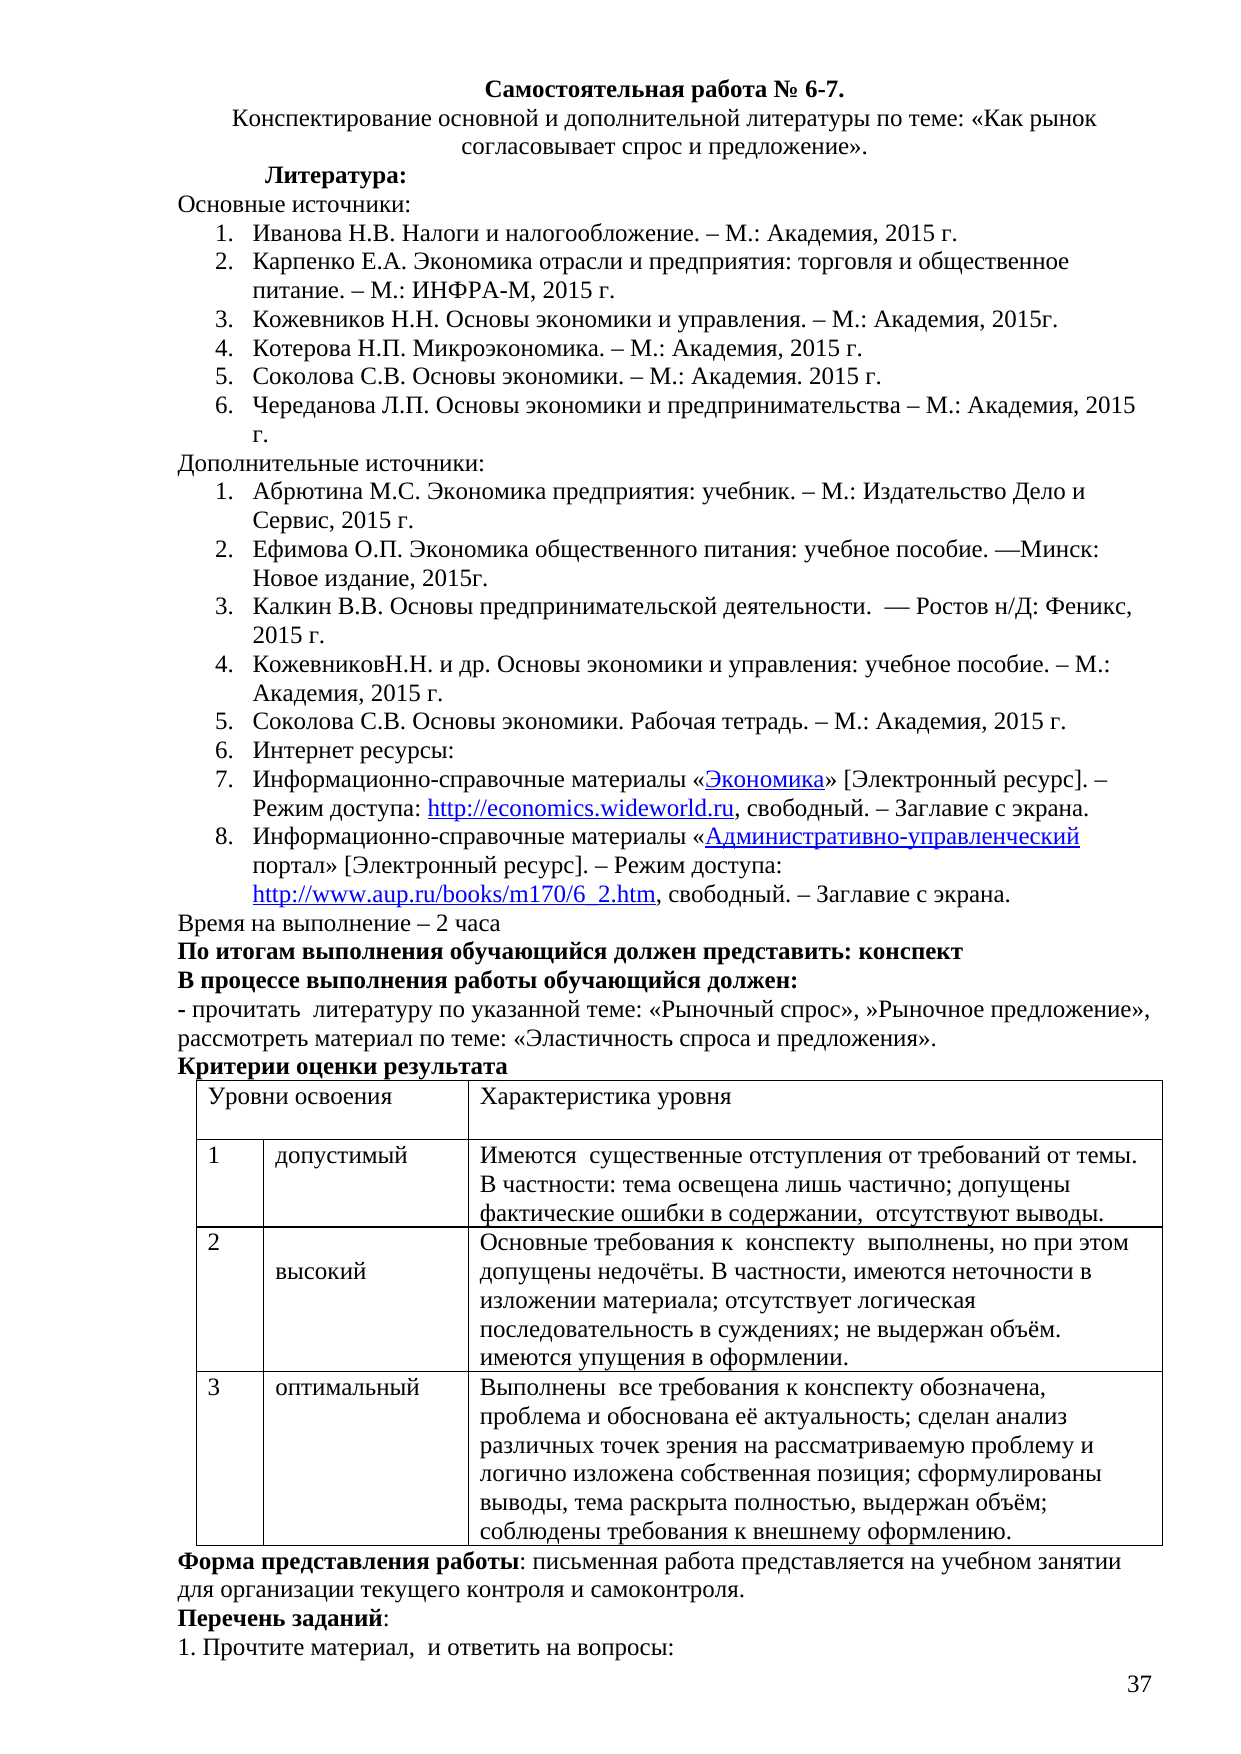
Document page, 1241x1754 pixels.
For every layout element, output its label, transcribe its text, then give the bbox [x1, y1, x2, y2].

list Соколова С.В. Основы экономики. Рабочая тетрадь. – М.: Академия, 2015 г. [215, 706, 1152, 735]
table_header Уровни освоения [197, 1081, 468, 1139]
list Калкин В.В. Основы предпринимательской деятельности. — Ростов н/Д: Феникс, 2015 г. [215, 591, 1152, 649]
list Иванова Н.В. Налоги и налогообложение. – М.: Академия, 2015 г. [215, 218, 1152, 246]
list КожевниковН.Н. и др. Основы экономики и управления: учебное пособие. – М.: Академия, 2015 г. [215, 649, 1152, 706]
list Карпенко Е.А. Экономика отрасли и предприятия: торговля и общественное питание. – М.: ИНФРА-М, 2015 г. [215, 246, 1152, 304]
text Основные источники: [177, 189, 1152, 218]
text Конспектирование основной и дополнительной литературы по теме: «Как рынок согласовывает спрос и предложение». [177, 103, 1152, 160]
text Время на выполнение – 2 часа [177, 908, 1152, 936]
table_cell допустимый [264, 1140, 468, 1226]
list Котерова Н.П. Микроэкономика. – М.: Академия, 2015 г. [215, 333, 1152, 361]
text Дополнительные источники: [177, 448, 1152, 476]
text Критерии оценки результата [177, 1051, 1152, 1080]
list Череданова Л.П. Основы экономики и предпринимательства – М.: Академия, 2015 г. [215, 390, 1152, 448]
table_cell высокий [264, 1228, 468, 1371]
list Кожевников Н.Н. Основы экономики и управления. – М.: Академия, 2015г. [215, 304, 1152, 333]
text В процессе выполнения работы обучающийся должен: [177, 965, 1152, 994]
table_cell Основные требования к конспекту выполнены, но при этом допущены недочёты. В частности, имеются неточности в изложении материала; отсутствует логическая последовательность в суждениях; не выдержан объём. имеются упущения в оформлении. [469, 1228, 1162, 1371]
list Абрютина М.С. Экономика предприятия: учебник. – М.: Издательство Дело и Сервис, 2015 г. [215, 476, 1152, 534]
table_cell 2 [197, 1228, 263, 1371]
text По итогам выполнения обучающийся должен представить: конспект [177, 936, 1152, 965]
list Информационно-справочные материалы «Экономика» [Электронный ресурс]. – Режим доступа: http://economics.wideworld.ru, свободный. – Заглавие с экрана. [215, 764, 1152, 821]
table_cell Выполнены все требования к конспекту обозначена, проблема и обоснована её актуальность; сделан анализ различных точек зрения на рассматриваемую проблему и логично изложена собственная позиция; сформулированы выводы, тема раскрыта полностью, выдержан объём; соблюдены требования к внешнему оформлению. [469, 1372, 1162, 1545]
list Информационно-справочные материалы «Административно-управленческий портал» [Электронный ресурс]. – Режим доступа: http://www.aup.ru/books/m170/6_2.htm, свободный. – Заглавие с экрана. [215, 821, 1152, 908]
text - прочитать литературу по указанной теме: «Рыночный спрос», »Рыночное предложение», рассмотреть материал по теме: «Эластичность спроса и предложения». [177, 994, 1152, 1051]
table_cell Имеются существенные отступления от требований от темы. В частности: тема освещена лишь частично; допущены фактические ошибки в содержании, отсутствуют выводы. [469, 1140, 1162, 1226]
text Перечень заданий: [177, 1603, 1152, 1632]
list Интернет ресурсы: [215, 735, 1152, 764]
table_header Характеристика уровня [469, 1081, 1162, 1139]
text Самостоятельная работа № 6-7. [177, 74, 1152, 103]
table_cell оптимальный [264, 1372, 468, 1545]
list Соколова С.В. Основы экономики. – М.: Академия. 2015 г. [215, 361, 1152, 390]
text 1. Прочтите материал, и ответить на вопросы: [177, 1632, 1152, 1661]
text Форма представления работы: письменная работа представляется на учебном занятии для организации текущего контроля и самоконтроля. [177, 1546, 1152, 1603]
table_cell 1 [197, 1140, 263, 1226]
list Ефимова О.П. Экономика общественного питания: учебное пособие. —Минск: Новое издание, 2015г. [215, 534, 1152, 591]
table_cell 3 [197, 1372, 263, 1545]
text Литература: [177, 160, 1152, 189]
